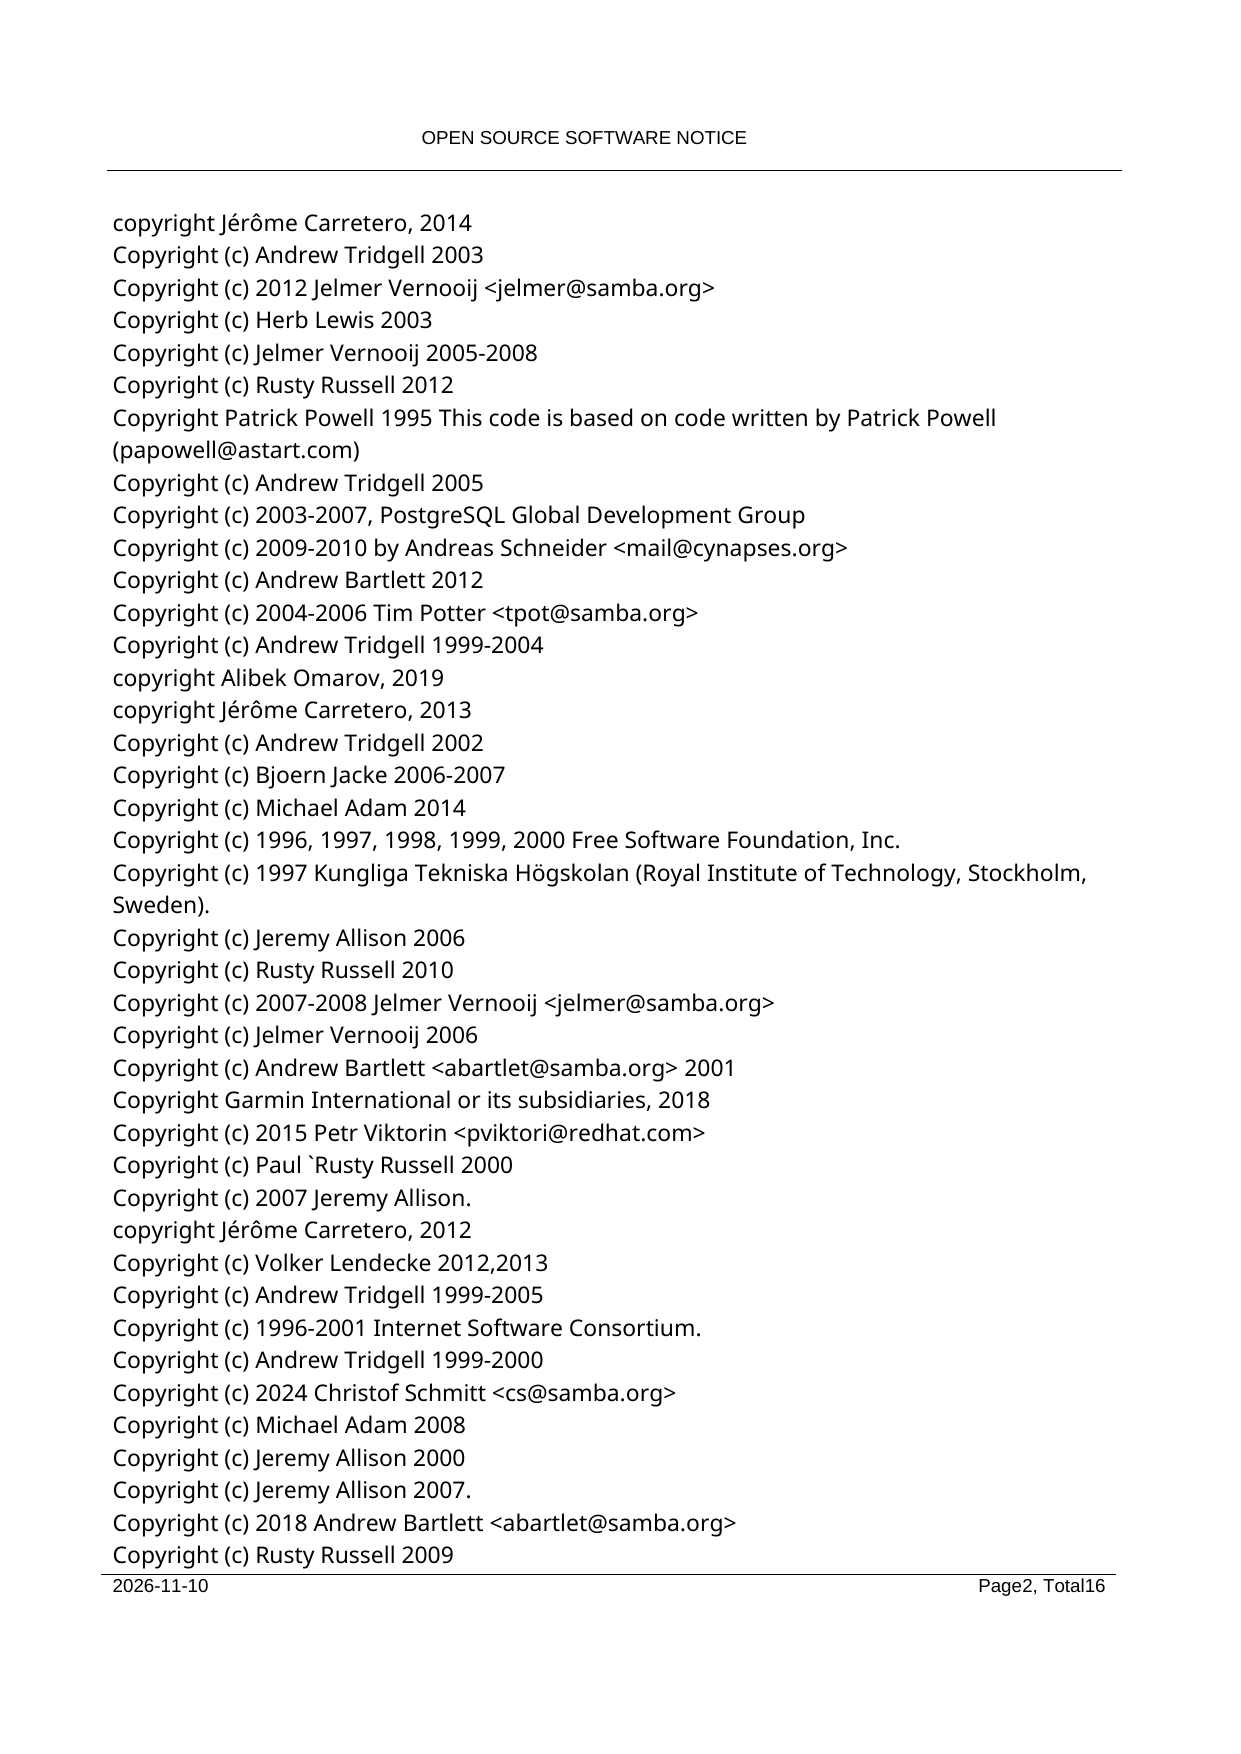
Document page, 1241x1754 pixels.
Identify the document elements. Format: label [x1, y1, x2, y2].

text [112, 206, 1128, 1571]
